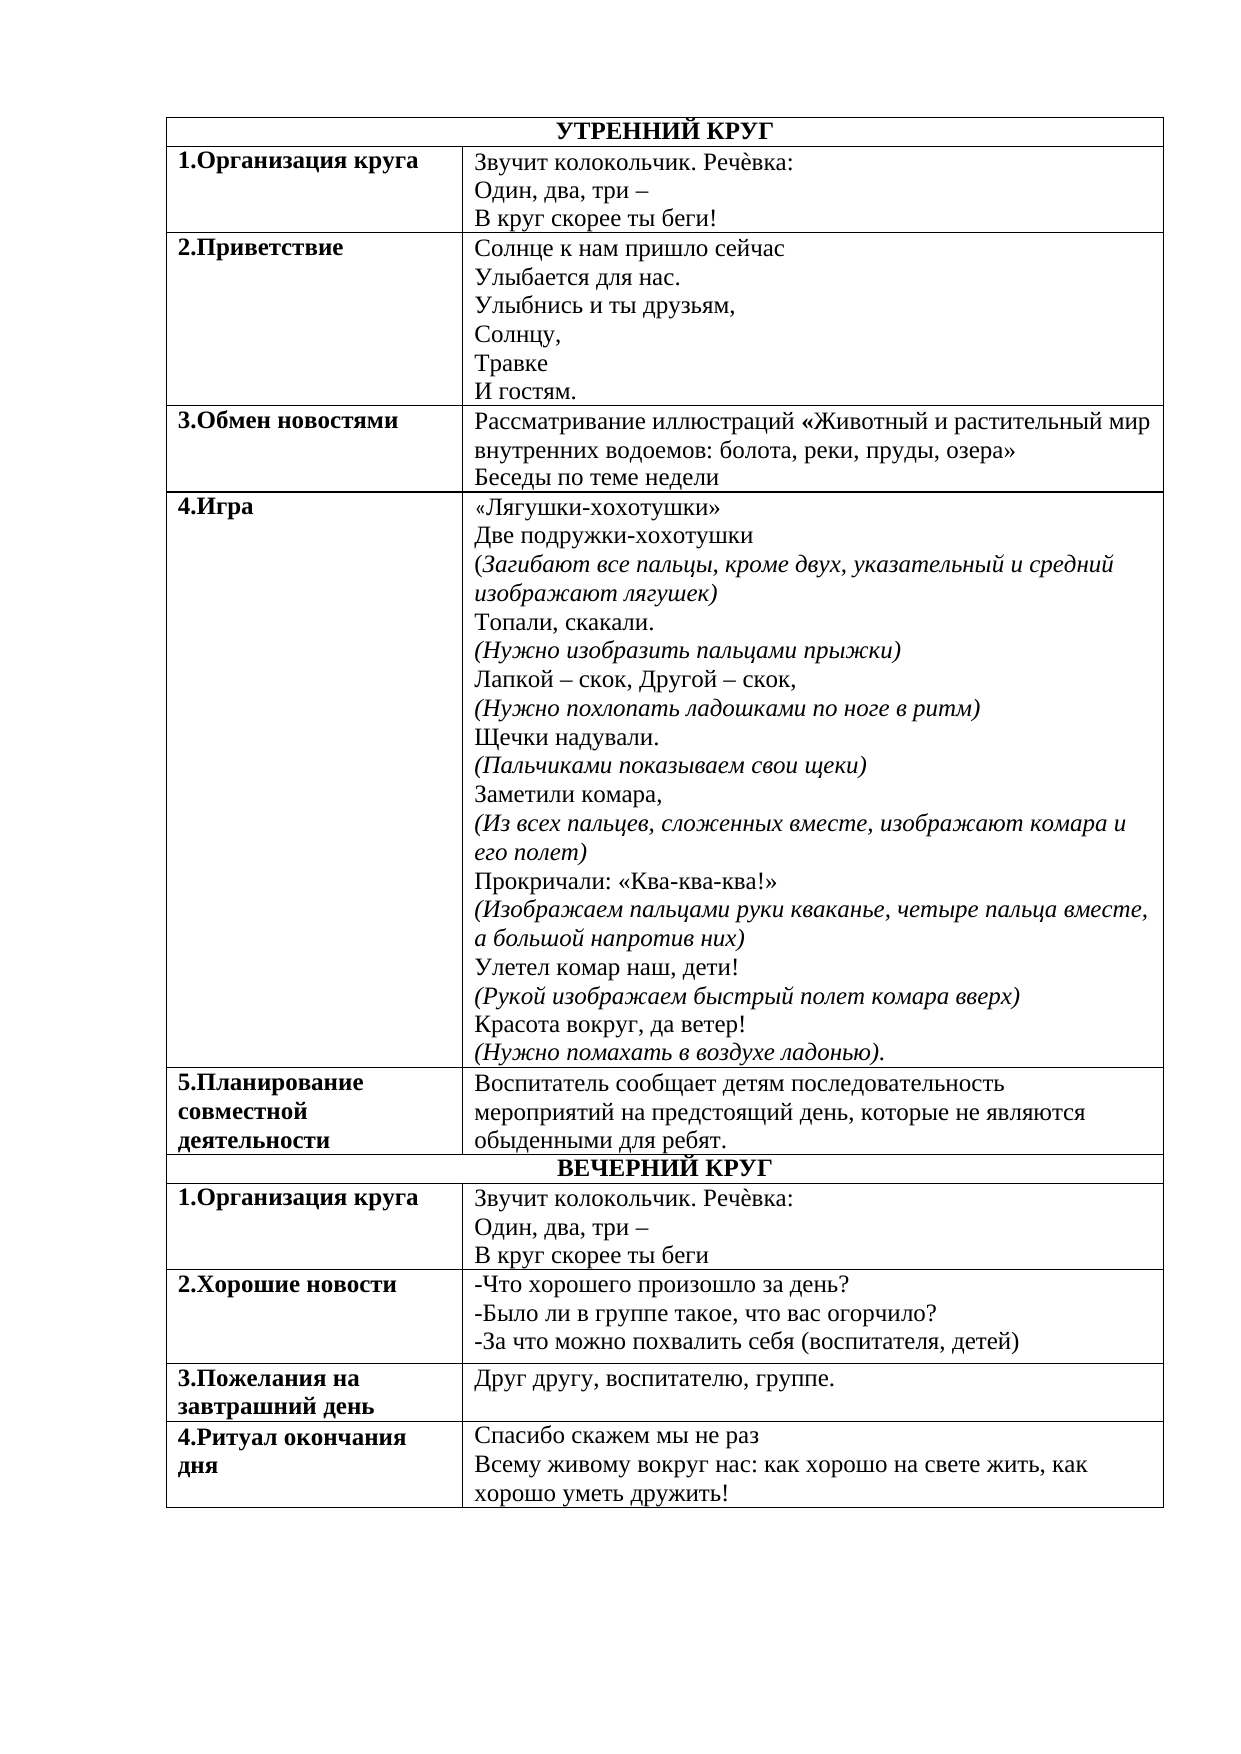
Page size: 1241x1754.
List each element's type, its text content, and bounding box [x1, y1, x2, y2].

table_cell Рассматривание иллюстраций «Животный и растительный мир внутренних водоемов: болота, реки, пруды, озера» Беседы по теме недели [463, 406, 1163, 491]
table_cell 1.Организация круга [167, 147, 462, 232]
table_cell 3.Пожелания на завтрашний день [167, 1364, 462, 1421]
table_cell ВЕЧЕРНИЙ КРУГ [167, 1155, 1163, 1182]
table_header УТРЕННИЙ КРУГ [167, 118, 1163, 146]
table_cell 2.Хорошие новости [167, 1270, 462, 1363]
table_cell «Лягушки-хохотушки» Две подружки-хохотушки (Загибают все пальцы, кроме двух, указательный и средний изображают лягушек) Топали, скакали. (Нужно изобразить пальцами прыжки) Лапкой – скок, Другой – скок, (Нужно похлопать ладошками по ноге в ритм) Щечки надували. (Пальчиками показываем свои щеки) Заметили комара, (Из всех пальцев, сложенных вместе, изображают комара и его полет) Прокричали: «Ква-ква-ква!» (Изображаем пальцами руки кваканье, четыре пальца вместе, а большой напротив них) Улетел комар наш, дети! (Рукой изображаем быстрый полет комара вверх) Красота вокруг, да ветер! (Нужно помахать в воздухе ладонью). [463, 493, 1163, 1067]
table_cell 4.Ритуал окончания дня [167, 1422, 462, 1507]
table_cell Звучит колокольчик. Речѐвка: Один, два, три – В круг скорее ты беги [463, 1184, 1163, 1269]
table_cell -Что хорошего произошло за день? -Было ли в группе такое, что вас огорчило? -За что можно похвалить себя (воспитателя, детей) [463, 1270, 1163, 1363]
table_cell Звучит колокольчик. Речѐвка: Один, два, три – В круг скорее ты беги! [463, 147, 1163, 232]
table_cell Друг другу, воспитателю, группе. [463, 1364, 1163, 1421]
table_cell 5.Планирование совместной деятельности [167, 1068, 462, 1154]
table_cell 2.Приветствие [167, 233, 462, 405]
table_cell 1.Организация круга [167, 1184, 462, 1269]
table_cell Солнце к нам пришло сейчас Улыбается для нас. Улыбнись и ты друзьям, Солнцу, Травке И гостям. [463, 233, 1163, 405]
table_cell Спасибо скажем мы не раз Всему живому вокруг нас: как хорошо на свете жить, как хорошо уметь дружить! [463, 1422, 1163, 1507]
table_cell 4.Игра [167, 493, 462, 1067]
table_cell 3.Обмен новостями [167, 406, 462, 491]
table_cell Воспитатель сообщает детям последовательность мероприятий на предстоящий день, которые не являются обыденными для ребят. [463, 1068, 1163, 1154]
